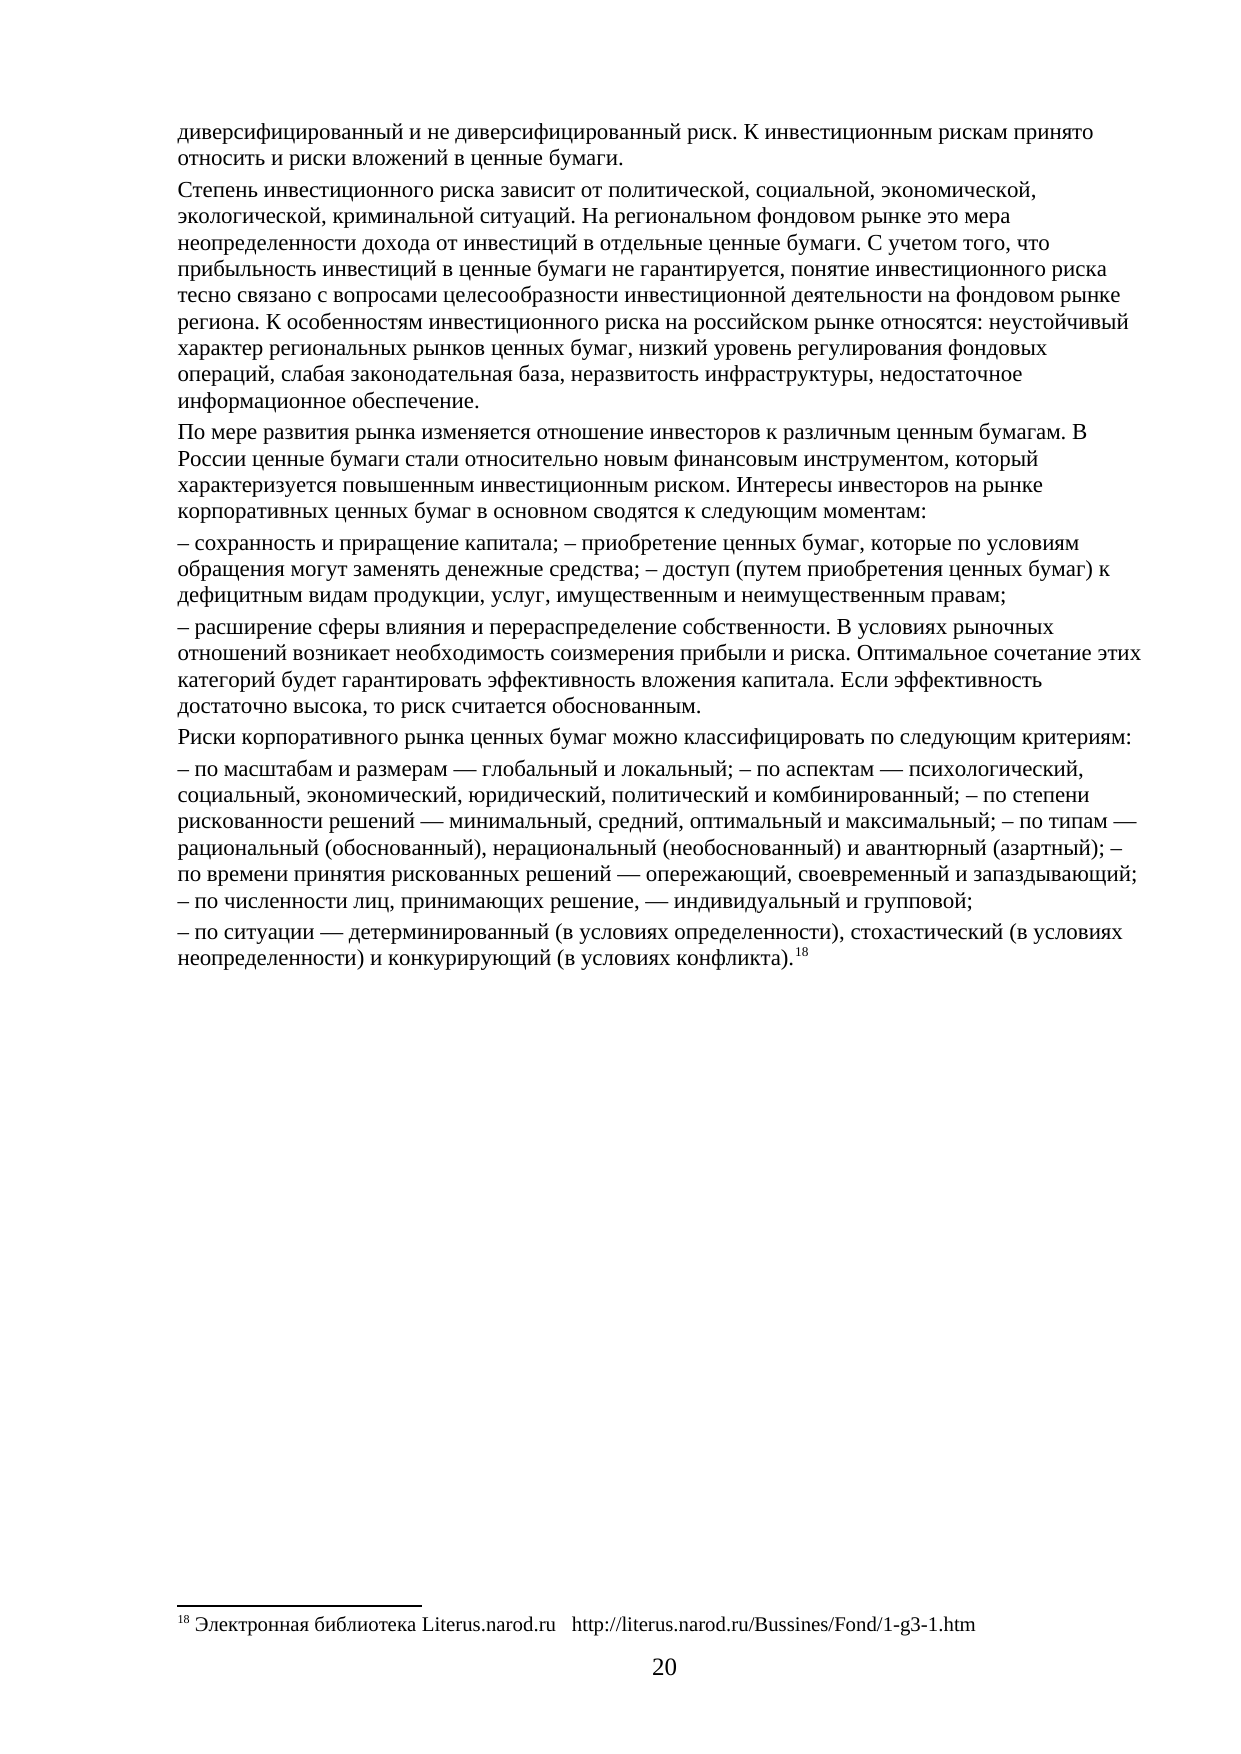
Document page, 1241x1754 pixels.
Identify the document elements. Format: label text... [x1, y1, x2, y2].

text – расширение сферы влияния и перераспределение собственности. В условиях рыночных отношений возникает необходимость соизмерения прибыли и риска. Оптимальное сочетание этих категорий будет гарантировать эффективность вложения капитала. Если эффективность достаточно высока, то риск считается обоснованным. [177, 613, 1152, 718]
text Степень инвестиционного риска зависит от политической, социальной, экономической, экологической, криминальной ситуаций. На региональном фондовом рынке это мера неопределенности дохода от инвестиций в отдельные ценные бумаги. С учетом того, что прибыльность инвестиций в ценные бумаги не гарантируется, понятие инвестиционного риска тесно связано с вопросами целесообразности инвестиционной деятельности на фондовом рынке региона. К особенностям инвестиционного риска на российском рынке относятся: неустойчивый характер региональных рынков ценных бумаг, низкий уровень регулирования фондовых операций, слабая законодательная база, неразвитость инфраструктуры, недостаточное информационное обеспечение. [177, 176, 1152, 413]
text – сохранность и приращение капитала; – приобретение ценных бумаг, которые по условиям обращения могут заменять денежные средства; – доступ (путем приобретения ценных бумаг) к дефицитным видам продукции, услуг, имущественным и неимущественным правам; [177, 529, 1152, 608]
text – по масштабам и размерам — глобальный и локальный; – по аспектам — психологический, социальный, экономический, юридический, политический и комбинированный; – по степени рискованности решений — минимальный, средний, оптимальный и максимальный; – по типам — рациональный (обоснованный), нерациональный (необоснованный) и авантюрный (азартный); – по времени принятия рискованных решений — опережающий, своевременный и запаздывающий; – по численности лиц, принимающих решение, — индивидуальный и групповой; [177, 755, 1152, 913]
text По мере развития рынка изменяется отношение инвесторов к различным ценным бумагам. В России ценные бумаги стали относительно новым финансовым инструментом, который характеризуется повышенным инвестиционным риском. Интересы инвесторов на рынке корпоративных ценных бумаг в основном сводятся к следующим моментам: [177, 418, 1152, 524]
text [177, 118, 1152, 171]
text Риски корпоративного рынка ценных бумаг можно классифицировать по следующим критериям: [177, 723, 1152, 750]
text – по ситуации — детерминированный (в условиях определенности), стохастический (в условиях неопределенности) и конкурирующий (в условиях конфликта). [177, 918, 1152, 971]
